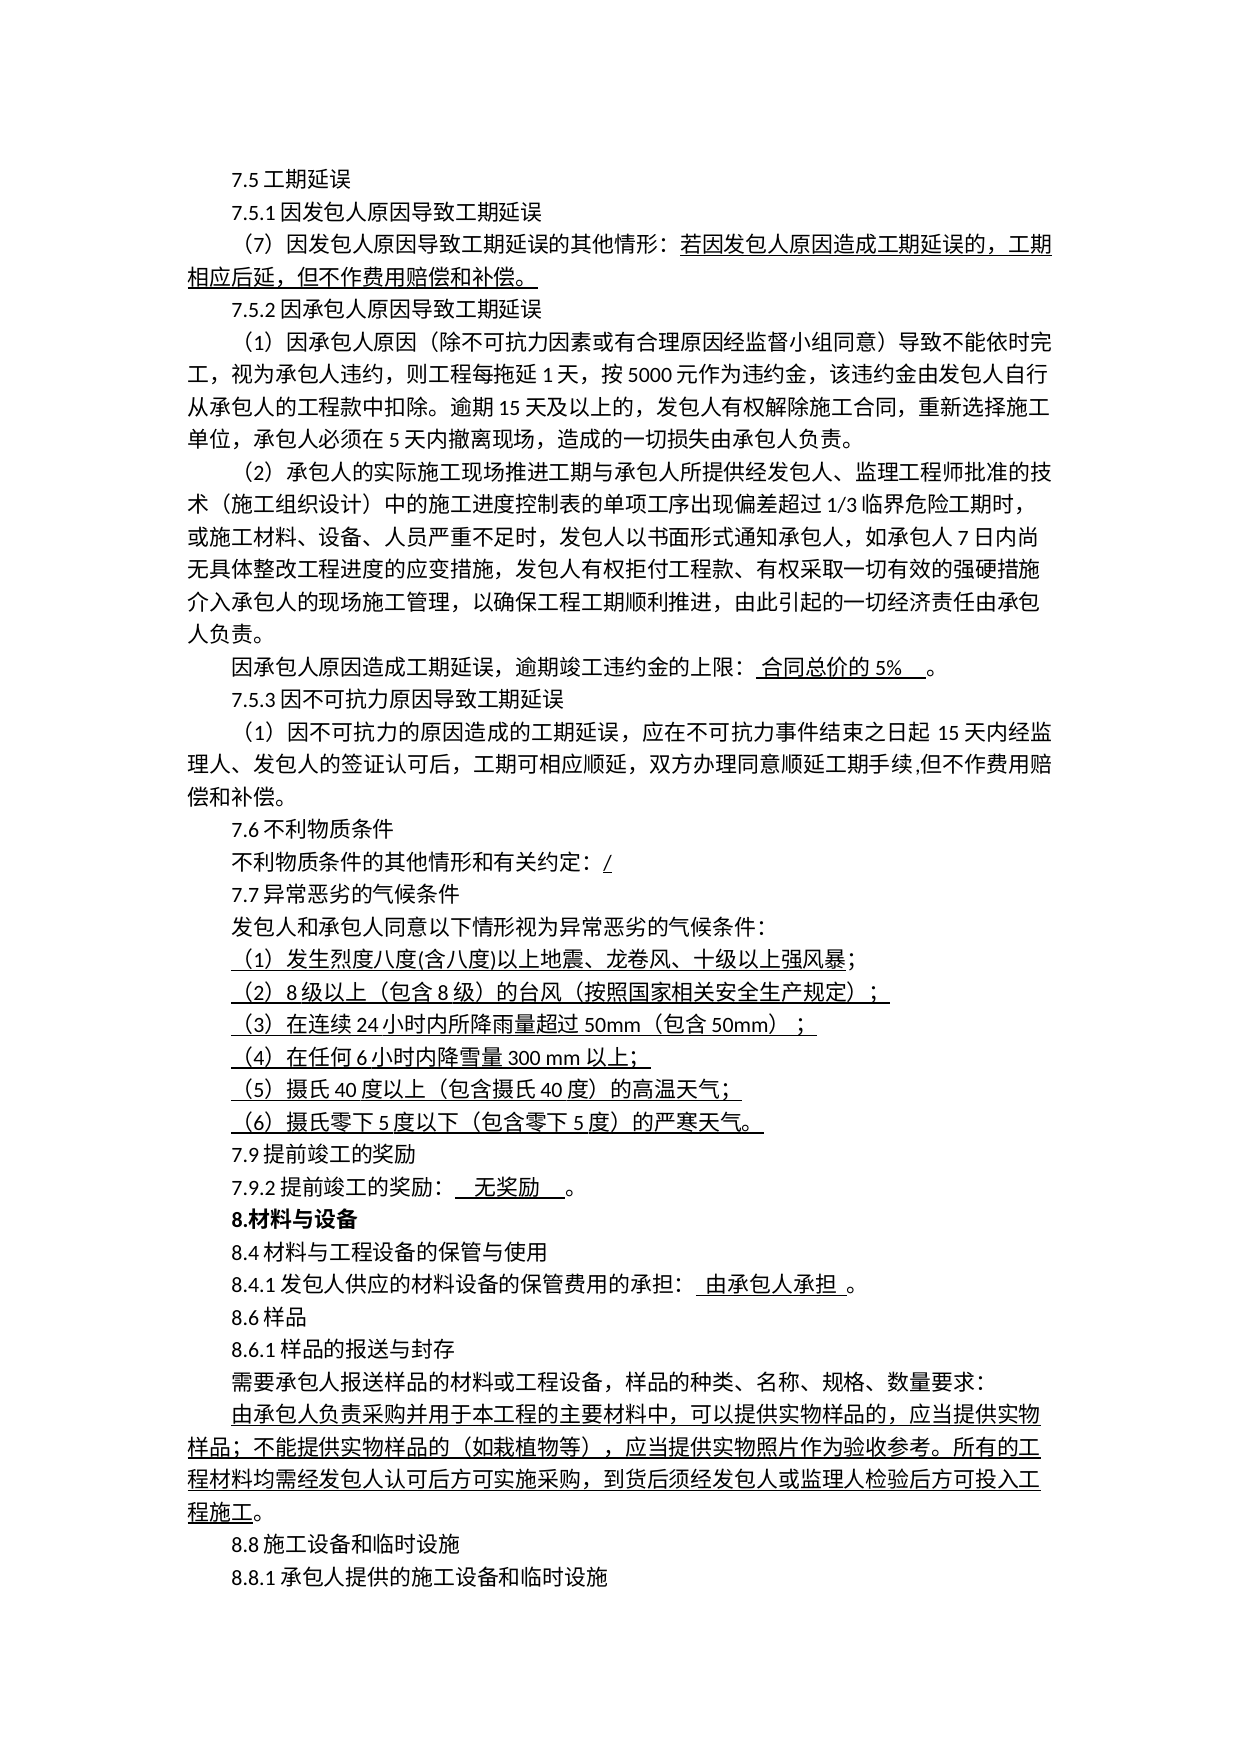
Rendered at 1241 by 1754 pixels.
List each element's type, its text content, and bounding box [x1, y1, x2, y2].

text 8.6样品 [187, 1299, 1053, 1332]
text 由承包人负责采购并用于本工程的主要材料中，可以提供实物样品的，应当提供实物样品；不能提供实物样品的（如栽植物等），应当提供实物照片作为验收参考。所有的工程材料均需经发包人认可后方可实施采购，到货后须经发包人或监理人检验后方可投入工程施工。 [187, 1397, 1053, 1527]
text （1）发生烈度八度(含八度)以上地震、龙卷风、十级以上强风暴； [187, 942, 1053, 974]
text 7.9提前竣工的奖励 [187, 1137, 1053, 1169]
text 7.6不利物质条件 [187, 812, 1053, 844]
text 8.8.1承包人提供的施工设备和临时设施 [187, 1559, 1053, 1592]
text 需要承包人报送样品的材料或工程设备，样品的种类、名称、规格、数量要求： [187, 1364, 1053, 1397]
text （1）因不可抗力的原因造成的工期延误，应在不可抗力事件结束之日起15天内经监理人、发包人的签证认可后，工期可相应顺延，双方办理同意顺延工期手续,但不作费用赔偿和补偿。 [187, 714, 1053, 812]
text 7.5.2因承包人原因导致工期延误 [187, 292, 1053, 324]
text （3）在连续24小时内所降雨量超过50mm（包含50mm） ； [187, 1007, 1053, 1039]
text （5）摄氏40度以上（包含摄氏40度）的高温天气； [187, 1072, 1053, 1104]
text （7）因发包人原因导致工期延误的其他情形：若因发包人原因造成工期延误的，工期相应后延，但不作费用赔偿和补偿。 [187, 227, 1053, 292]
text （2）承包人的实际施工现场推进工期与承包人所提供经发包人、监理工程师批准的技术（施工组织设计）中的施工进度控制表的单项工序出现偏差超过1/3临界危险工期时，或施工材料、设备、人员严重不足时，发包人以书面形式通知承包人，如承包人7日内尚无具体整改工程进度的应变措施，发包人有权拒付工程款、有权采取一切有效的强硬措施介入承包人的现场施工管理，以确保工程工期顺利推进，由此引起的一切经济责任由承包人负责。 [187, 454, 1053, 649]
text 因承包人原因造成工期延误，逾期竣工违约金的上限： 合同总价的5% 。 [187, 649, 1053, 682]
text 7.5.1因发包人原因导致工期延误 [187, 194, 1053, 227]
text （1）因承包人原因（除不可抗力因素或有合理原因经监督小组同意）导致不能依时完工，视为承包人违约，则工程每拖延1天，按5000元作为违约金，该违约金由发包人自行从承包人的工程款中扣除。逾期15天及以上的，发包人有权解除施工合同，重新选择施工单位，承包人必须在5天内撤离现场，造成的一切损失由承包人负责。 [187, 324, 1053, 454]
text 8.8施工设备和临时设施 [187, 1527, 1053, 1559]
text （6）摄氏零下5度以下（包含零下5度）的严寒天气。 [187, 1104, 1053, 1137]
text 8.6.1样品的报送与封存 [187, 1332, 1053, 1364]
text 7.7异常恶劣的气候条件 [187, 877, 1053, 909]
text 7.5.3因不可抗力原因导致工期延误 [187, 682, 1053, 714]
text （4）在任何6小时内降雪量300 mm以上； [187, 1039, 1053, 1072]
text 不利物质条件的其他情形和有关约定：/ [187, 844, 1053, 877]
text 7.9.2提前竣工的奖励： 无奖励 。 [187, 1169, 1053, 1202]
text （2）8级以上（包含8级）的台风（按照国家相关安全生产规定）； [187, 974, 1053, 1007]
text 8.4.1发包人供应的材料设备的保管费用的承担： 由承包人承担 。 [187, 1267, 1053, 1299]
text 8.4材料与工程设备的保管与使用 [187, 1234, 1053, 1267]
text 发包人和承包人同意以下情形视为异常恶劣的气候条件： [187, 909, 1053, 942]
text 8.材料与设备 [187, 1202, 1053, 1234]
text 7.5工期延误 [187, 162, 1053, 194]
